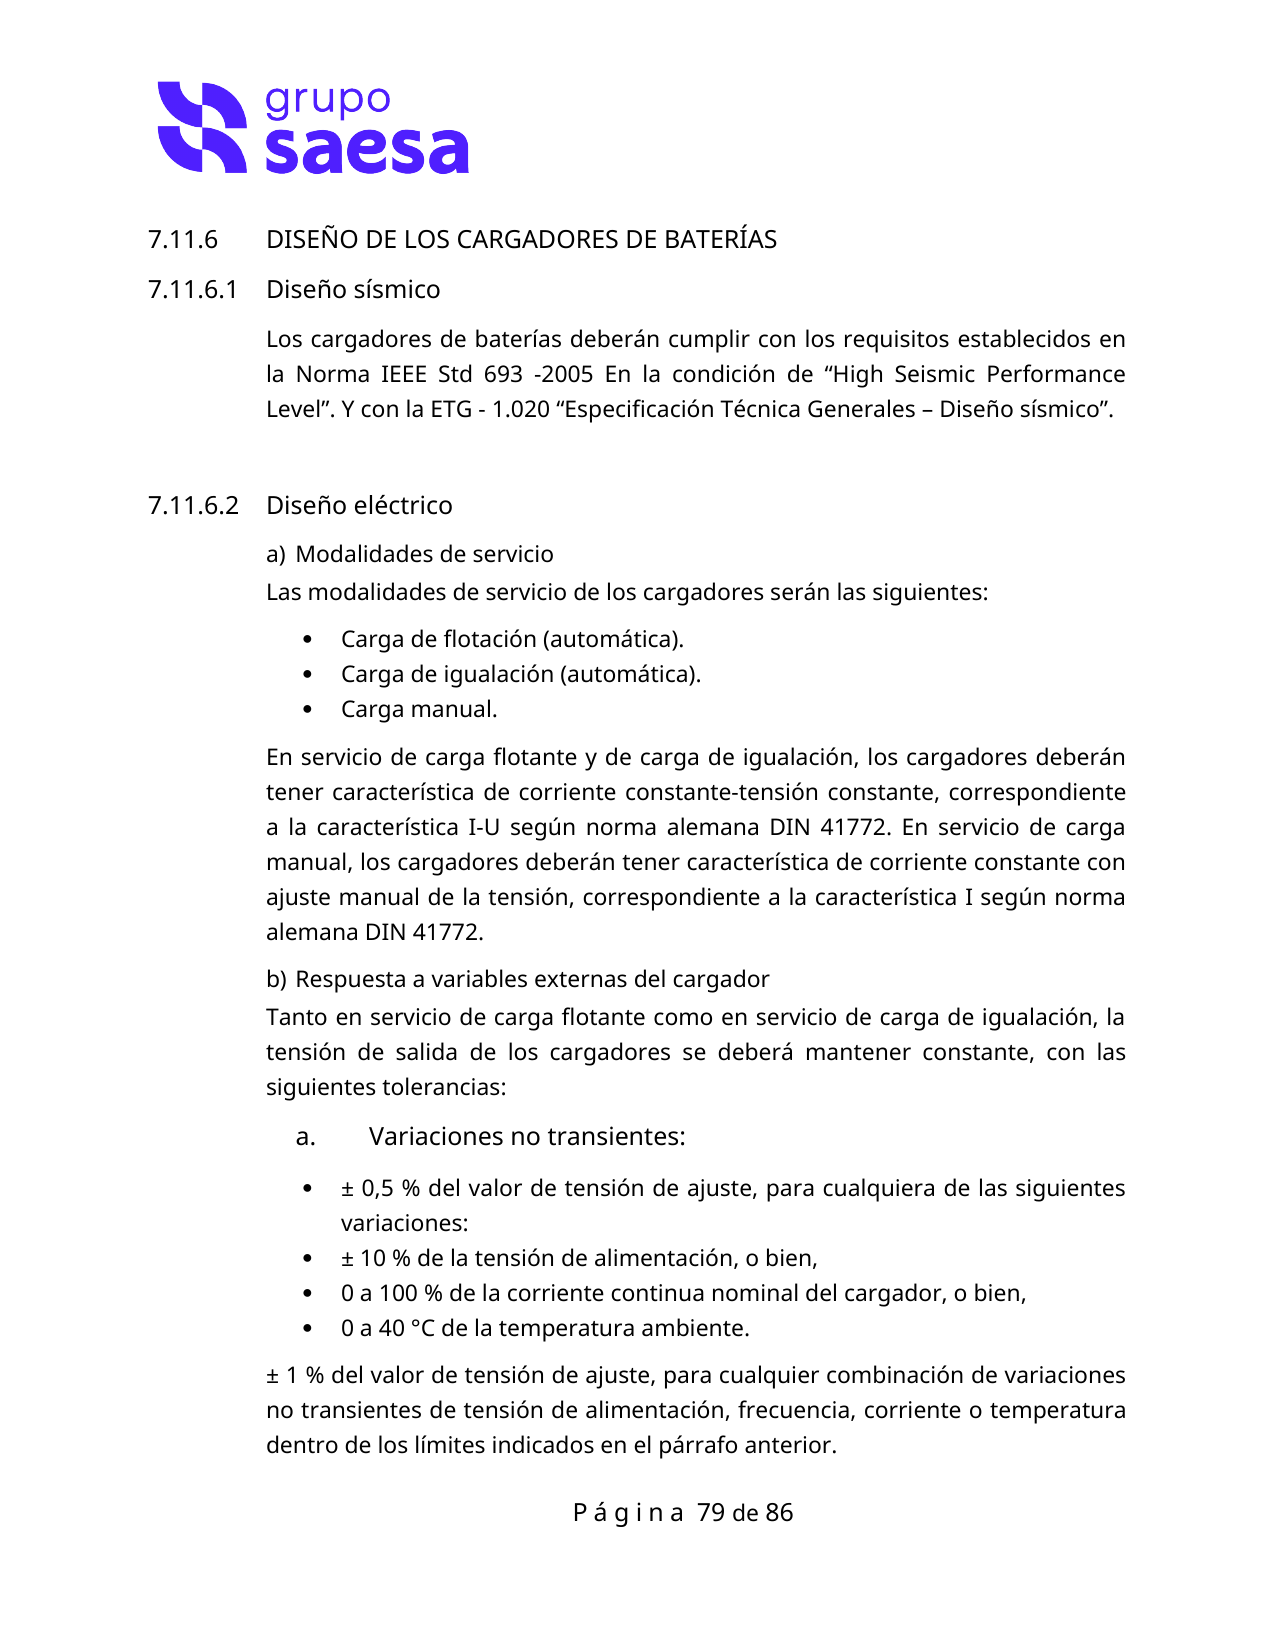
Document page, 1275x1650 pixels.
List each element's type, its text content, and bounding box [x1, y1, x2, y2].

list Carga manual. [303, 693, 1127, 724]
text Tanto en servicio de carga flotante como en servicio de carga de igualación, la tensión de salida de los cargadores se deberá mantener constante, con las siguientes tolerancias: [266, 1001, 1127, 1102]
subtitle DISEÑO DE LOS CARGADORES DE BATERÍAS [148, 221, 1127, 256]
list ± 10 % de la tensión de alimentación, o bien, [303, 1242, 1127, 1273]
list Carga de igualación (automática). [303, 658, 1127, 689]
list Respuesta a variables externas del cargador [223, 963, 1127, 994]
subtitle Diseño eléctrico [148, 488, 1127, 522]
list Modalidades de servicio [223, 538, 1127, 569]
list Carga de flotación (automática). [303, 623, 1127, 654]
text Las modalidades de servicio de los cargadores serán las siguientes: [266, 576, 1127, 607]
text ± 1 % del valor de tensión de ajuste, para cualquier combinación de variaciones no transientes de tensión de alimentación, frecuencia, corriente o temperatura dentro de los límites indicados en el párrafo anterior. [266, 1359, 1127, 1460]
text En servicio de carga flotante y de carga de igualación, los cargadores deberán tener característica de corriente constante-tensión constante, correspondiente a la característica I-U según norma alemana DIN 41772. En servicio de carga manual, los cargadores deberán tener característica de corriente constante con ajuste manual de la tensión, correspondiente a la característica I según norma alemana DIN 41772. [266, 741, 1127, 947]
subtitle Diseño sísmico [148, 272, 1127, 306]
text Los cargadores de baterías deberán cumplir con los requisitos establecidos en la Norma IEEE Std 693 -2005 En la condición de “High Seismic Performance Level”. Y con la ETG - 1.020 “Especificación Técnica Generales – Diseño sísmico”. [266, 323, 1127, 424]
picture [147, 73, 478, 177]
list Variaciones no transientes: [295, 1118, 1127, 1152]
list 0 a 100 % de la corriente continua nominal del cargador, o bien, [303, 1277, 1127, 1308]
list 0 a 40 °C de la temperatura ambiente. [303, 1312, 1127, 1343]
list ± 0,5 % del valor de tensión de ajuste, para cualquiera de las siguientes variaciones: [303, 1172, 1127, 1238]
